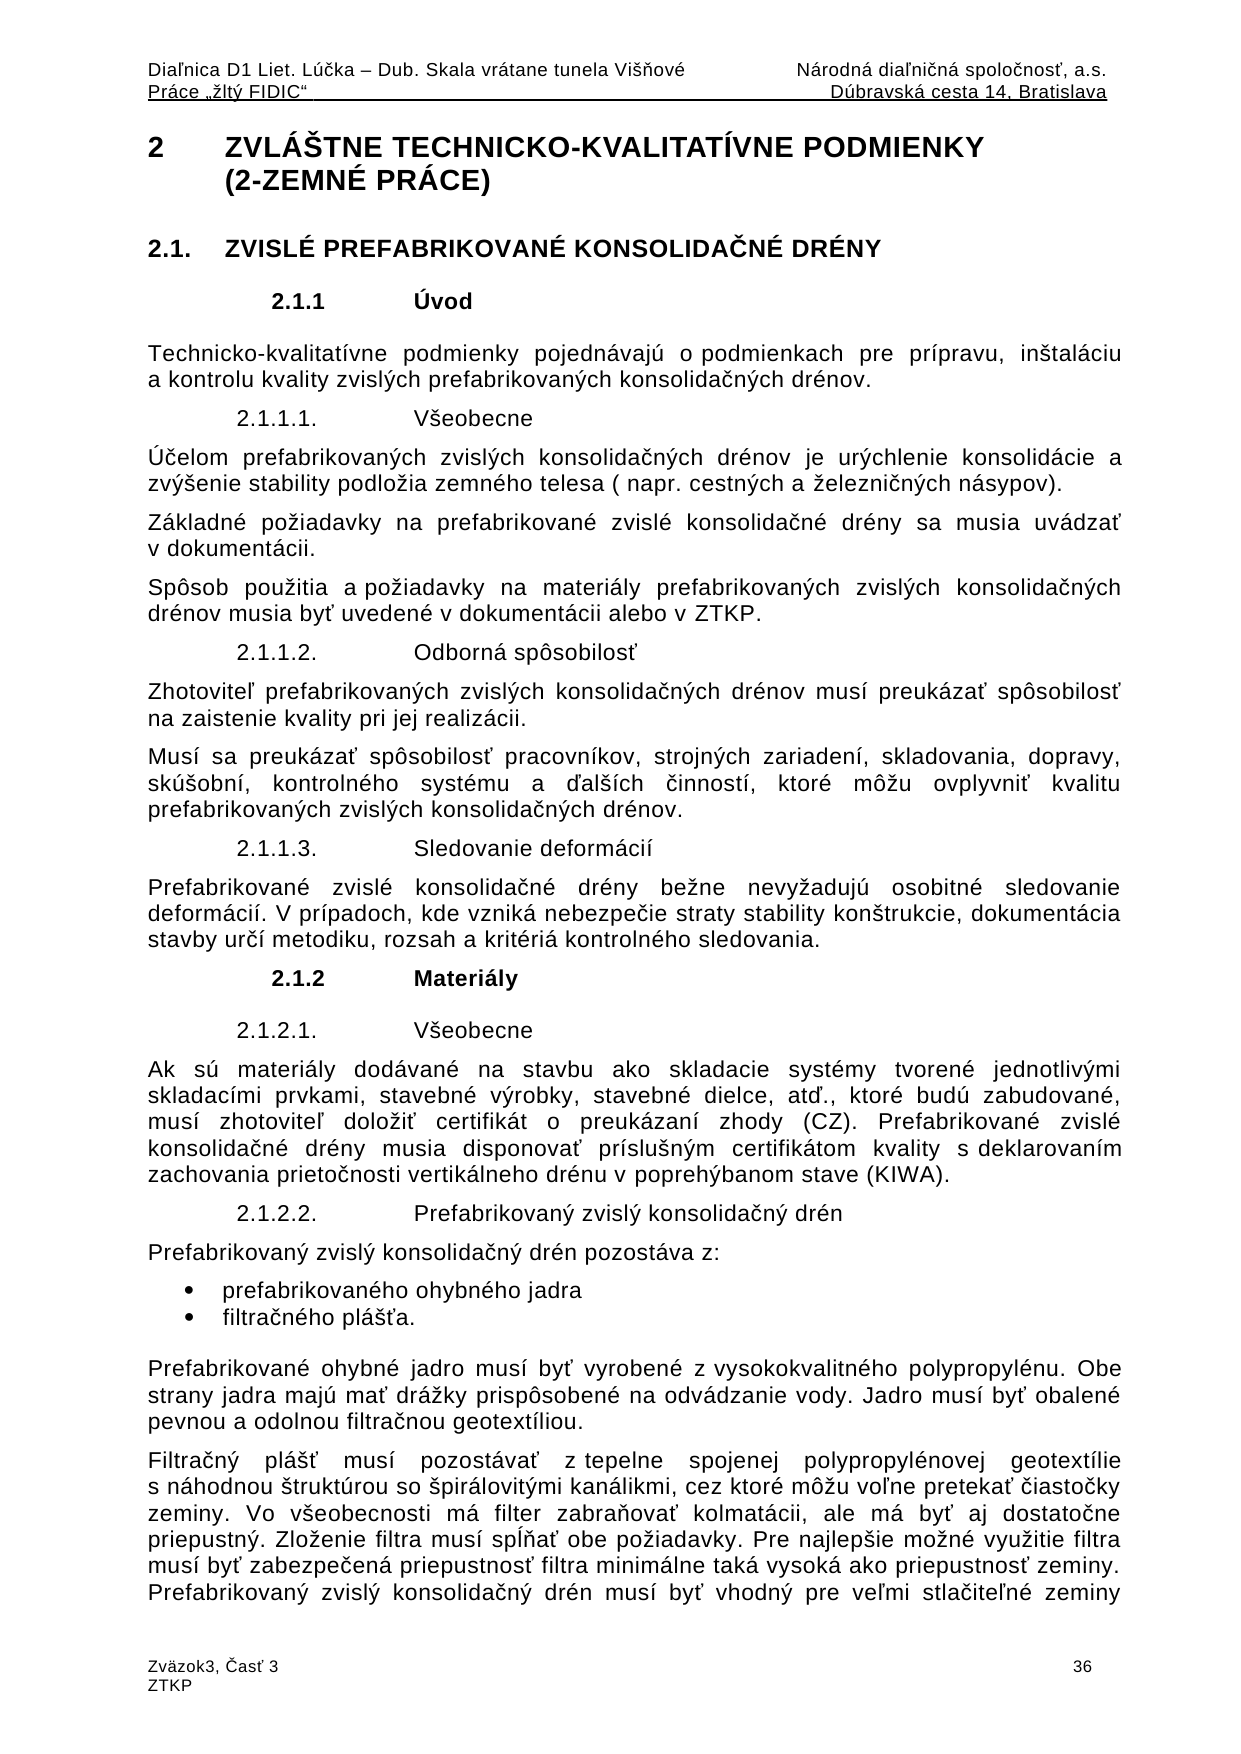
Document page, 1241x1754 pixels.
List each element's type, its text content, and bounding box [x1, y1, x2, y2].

list prefabrikovaného ohybného jadra [185, 1277, 1122, 1304]
subtitle Materiály [325, 965, 1122, 992]
subtitle Zvláštne technicko-kvalitatívne podmienky (2-zemné práce) [148, 130, 1122, 197]
subtitle Odborná spôsobilosť [236, 639, 1122, 666]
text Zhotoviteľ prefabrikovaných zvislých konsolidačných drénov musí preukázať spôsobilosť na zaistenie kvality pri jej realizácii. [148, 678, 1122, 731]
list filtračného plášťa. [185, 1304, 1122, 1330]
text Prefabrikované zvislé konsolidačné drény bežne nevyžadujú osobitné sledovanie deformácií. V prípadoch, kde vzniká nebezpečie straty stability konštrukcie, dokumentácia stavby určí metodiku, rozsah a kritériá kontrolného sledovania. [148, 874, 1122, 953]
subtitle Všeobecne [236, 1017, 1122, 1043]
text Prefabrikované ohybné jadro musí byť vyrobené z vysokokvalitného polypropylénu. Obe strany jadra majú mať drážky prispôsobené na odvádzanie vody. Jadro musí byť obalené pevnou a odolnou filtračnou geotextíliou. [148, 1355, 1122, 1434]
text Základné požiadavky na prefabrikované zvislé konsolidačné drény sa musia uvádzať v dokumentácii. [148, 509, 1122, 562]
text Spôsob použitia a požiadavky na materiály prefabrikovaných zvislých konsolidačných drénov musia byť uvedené v dokumentácii alebo v ZTKP. [148, 574, 1122, 627]
subtitle Zvislé prefabrikované konsolidačné drény [148, 234, 1122, 263]
text Účelom prefabrikovaných zvislých konsolidačných drénov je urýchlenie konsolidácie a zvýšenie stability podložia zemného telesa ( napr. cestných a železničných násypov). [148, 444, 1122, 496]
text Technicko-kvalitatívne podmienky pojednávajú o podmienkach pre prípravu, inštaláciu a kontrolu kvality zvislých prefabrikovaných konsolidačných drénov. [148, 339, 1122, 392]
text Ak sú materiály dodávané na stavbu ako skladacie systémy tvorené jednotlivými skladacími prvkami, stavebné výrobky, stavebné dielce, atď., ktoré budú zabudované, musí zhotoviteľ doložiť certifikát o preukázaní zhody (CZ). Prefabrikované zvislé konsolidačné drény musia disponovať príslušným certifikátom kvality s deklarovaním zachovania prietočnosti vertikálneho drénu v poprehýbanom stave (KIWA). [148, 1056, 1122, 1187]
subtitle Prefabrikovaný zvislý konsolidačný drén [236, 1200, 1122, 1226]
text Musí sa preukázať spôsobilosť pracovníkov, strojných zariadení, skladovania, dopravy, skúšobní, kontrolného systému a ďalších činností, ktoré môžu ovplyvniť kvalitu prefabrikovaných zvislých konsolidačných drénov. [148, 743, 1122, 822]
subtitle Sledovanie deformácií [236, 835, 1122, 861]
subtitle Všeobecne [236, 405, 1122, 431]
subtitle Úvod [325, 288, 1122, 314]
text Prefabrikovaný zvislý konsolidačný drén pozostáva z: [148, 1239, 1122, 1265]
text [148, 1447, 1122, 1605]
